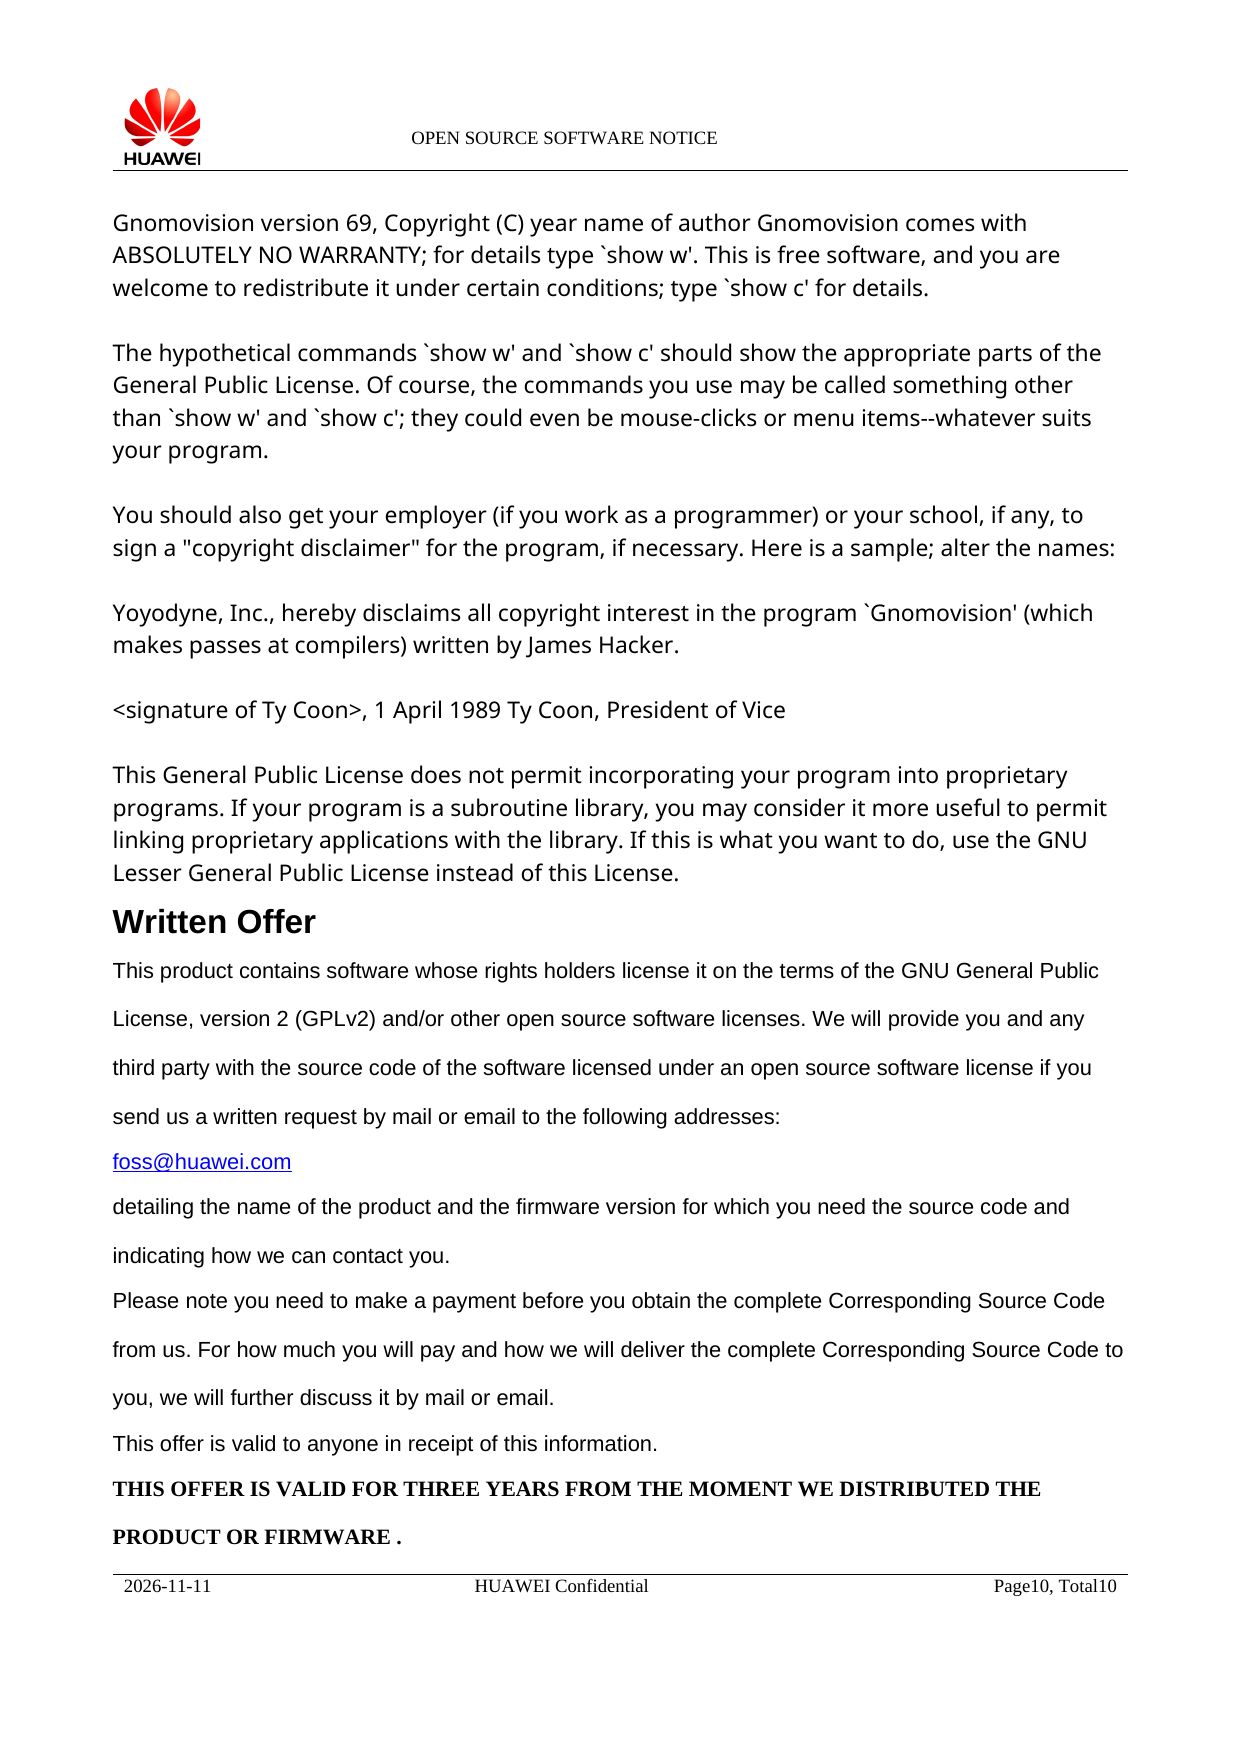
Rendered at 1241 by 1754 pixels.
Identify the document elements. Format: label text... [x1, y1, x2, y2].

text The hypothetical commands `show w' and `show c' should show the appropriate parts of the General Public License. Of course, the commands you use may be called something other than `show w' and `show c'; they could even be mouse-clicks or menu items--whatever suits your program. [112, 336, 1128, 466]
text This product contains software whose rights holders license it on the terms of the GNU General Public License, version 2 (GPLv2) and/or other open source software licenses. We will provide you and any third party with the source code of the software licensed under an open source software license if you send us a written request by mail or email to the following addresses: [112, 954, 1128, 1133]
text This offer is valid to anyone in receipt of this information. [112, 1427, 1128, 1459]
text foss@huawei.com [112, 1145, 1128, 1178]
text Please note you need to make a payment before you obtain the complete Corresponding Source Code from us. For how much you will pay and how we will deliver the complete Corresponding Source Code to you, we will further discuss it by mail or email. [112, 1284, 1128, 1414]
text Written Offer [112, 889, 1128, 954]
text Gnomovision version 69, Copyright (C) year name of author Gnomovision comes with ABSOLUTELY NO WARRANTY; for details type `show w'. This is free software, and you are welcome to redistribute it under certain conditions; type `show c' for details. [112, 206, 1128, 304]
text Yoyodyne, Inc., hereby disclaims all copyright interest in the program `Gnomovision' (which makes passes at compilers) written by James Hacker. [112, 596, 1128, 661]
text You should also get your employer (if you work as a programmer) or your school, if any, to sign a "copyright disclaimer" for the program, if necessary. Here is a sample; alter the names: [112, 499, 1128, 564]
text <signature of Ty Coon>, 1 April 1989 Ty Coon, President of Vice [112, 694, 1128, 726]
text This General Public License does not permit incorporating your program into proprietary programs. If your program is a subroutine library, you may consider it more useful to permit linking proprietary applications with the library. If this is what you want to do, use the GNU Lesser General Public License instead of this License. [112, 759, 1128, 889]
picture [124, 88, 201, 165]
text detailing the name of the product and the firmware version for which you need the source code and indicating how we can contact you. [112, 1190, 1128, 1272]
text This offer is valid for three years from the moment we distributed the product or firmware . [112, 1472, 1128, 1553]
